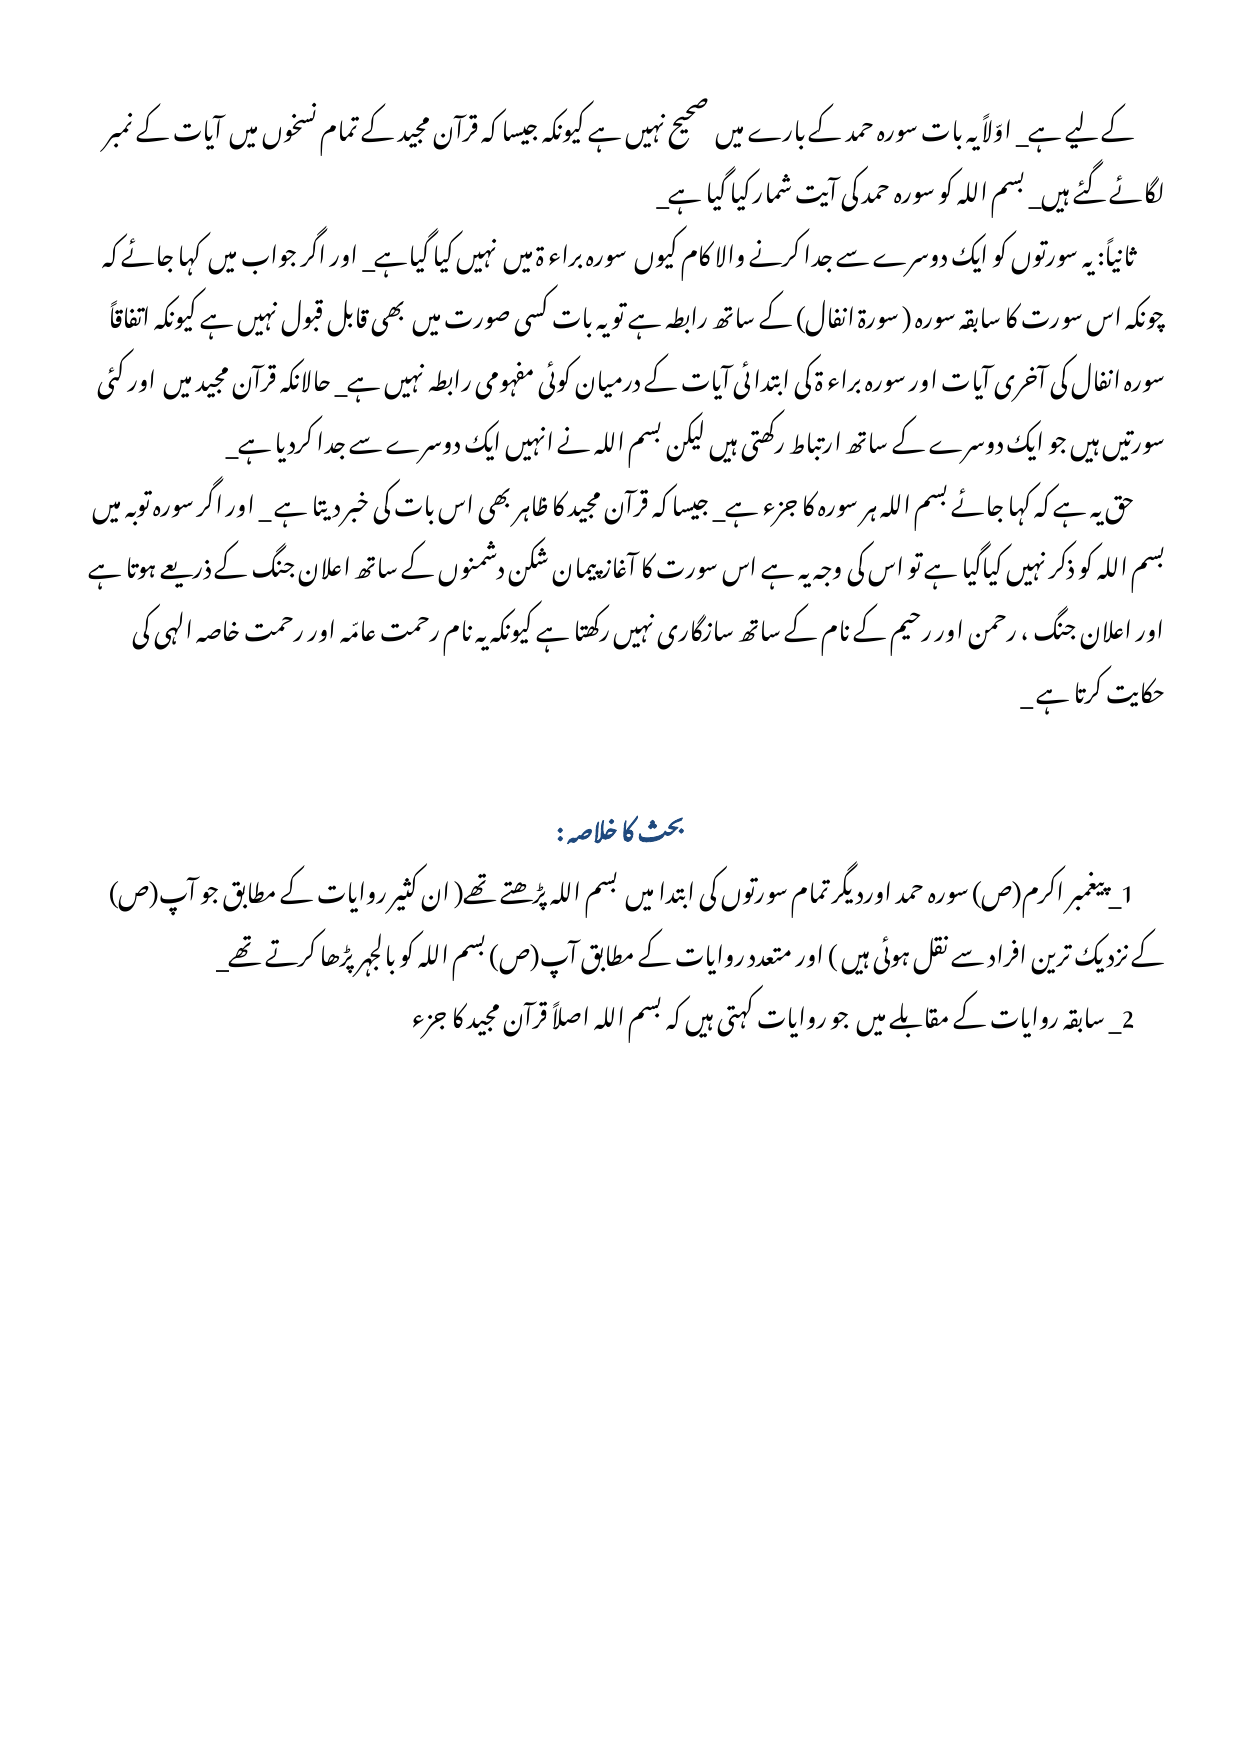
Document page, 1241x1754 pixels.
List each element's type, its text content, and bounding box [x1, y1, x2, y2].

text حق یہ ہے کہ کہا جائے بسم اللہ ہر سورہ کا جزء ہے_ جیسا کہ قرآن مجید کا ظاہر بھی اس بات کی خبر دیتا ہے _ اور اگر سورہ توبہ میں بسم اللہ کو ذکر نہیں کیاگیا ہے تو اس کی وجہ یہ ہے اس سورت کا آغاز پیمان شکن دشمنوں کے ساتھ اعلان جنگ کے ذریعے ہوتا ہے اور اعلان جنگ ، رحمن اور رحیم کے نام کے ساتھ سازگاری نہیں رکھتا ہے کیونکہ یہ نام رحمت عامّہ اور رحمت خاصہ الہی کی حکایت کرتا ہے _ [75, 469, 1165, 719]
text 2_ سابقہ روایات کے مقابلے میں جو روایات کہتی ہیں کہ بسم اللہ اصلاً قرآن مجید کا جزء [75, 981, 1165, 1044]
text ثانیاً: یہ سورتوں کو ایک دوسرے سے جدا کرنے والا کام کیوں سورہ براء ة میں نہیں کیا گیاہے_ اور اگر جواب میں کہا جائے کہ چونکہ اس سورت کا سابقہ سورہ ( سورة انفال) کے ساتھ رابطہ ہے تو یہ بات کسی صورت میں بھی قابل قبول نہیں ہے کیونکہ اتفاقاً سورہ انفال کی آخری آیات اور سورہ براء ة کی ابتدائی آیات کے درمیان کوئی مفہومی رابطہ نہیں ہے_ حالانکہ قرآن مجید میں اور کئی سورتیں ہیں جو ایک دوسرے کے ساتھ ارتباط رکھتی ہیں لیکن بسم اللہ نے انہیں ایک دوسرے سے جدا کردیا ہے_ [75, 219, 1165, 469]
text 1_ پیغمبر اکرم(ص) سورہ حمد اوردیگر تمام سورتوں کی ابتدا میں بسم اللہ پڑھتے تھے( ان کثیر روایات کے مطابق جو آپ(ص) کے نزدیک ترین افراد سے نقل ہوئی ہیں ) اور متعدد روایات کے مطابق آپ(ص) بسم اللہ کو بالجہر پڑھا کرتے تھے_ [75, 856, 1165, 981]
subtitle بحث کا خلاصہ : [75, 794, 1165, 856]
text کے لیے ہے_ اوّلاً یہ بات سورہ حمد کے بارے میں صحیح نہیں ہے کیونکہ جیسا کہ قرآن مجید کے تمام نسخوں میں آیات کے نمبر لگائے گئے ہیں_ بسم اللہ کو سورہ حمد کی آیت شمار کیا گیا ہے_ [75, 94, 1165, 219]
